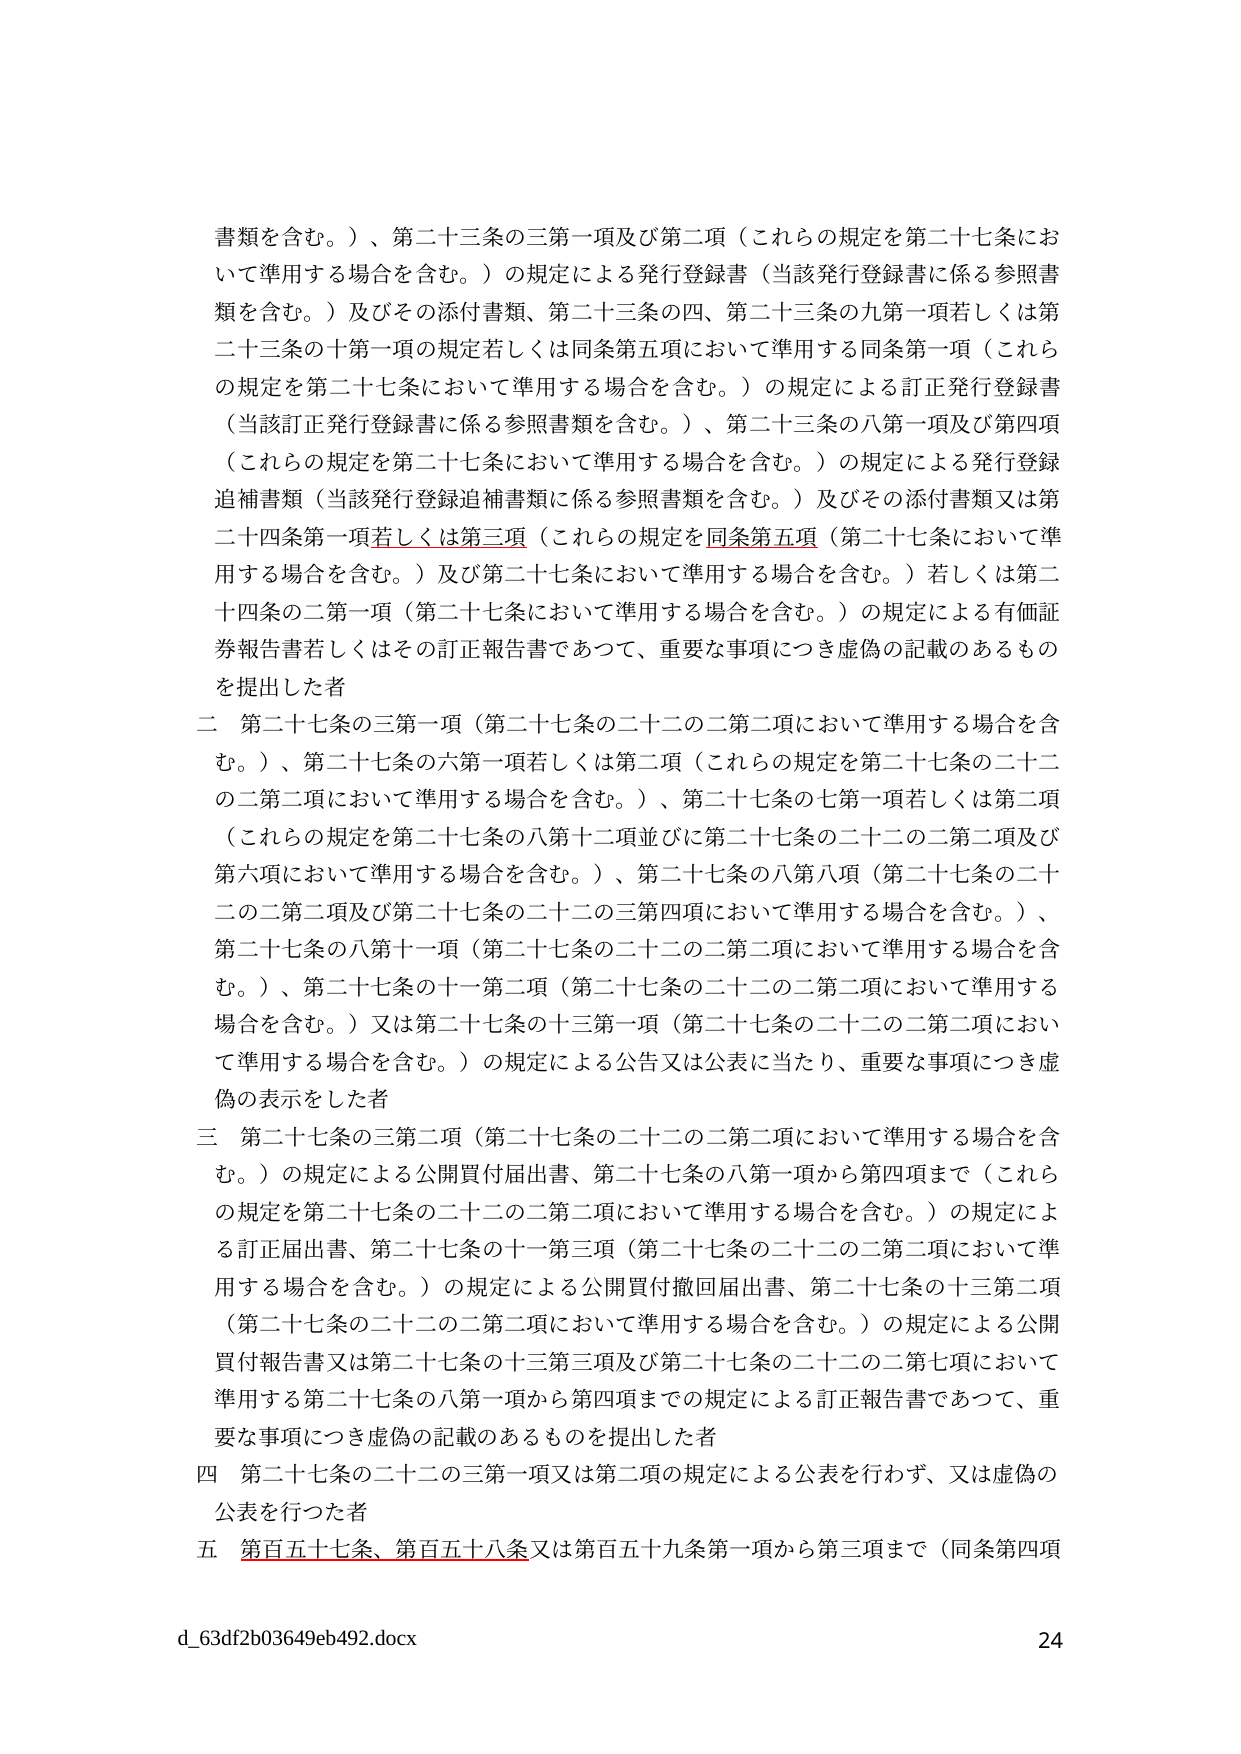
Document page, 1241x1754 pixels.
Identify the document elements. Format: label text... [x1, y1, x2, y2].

text 二 第二十七条の三第一項（第二十七条の二十二の二第二項において準用する場合を含む。）、第二十七条の六第一項若しくは第二項（これらの規定を第二十七条の二十二の二第二項において準用する場合を含む。）、第二十七条の七第一項若しくは第二項（これらの規定を第二十七条の八第十二項並びに第二十七条の二十二の二第二項及び第六項において準用する場合を含む。）、第二十七条の八第八項（第二十七条の二十二の二第二項及び第二十七条の二十二の三第四項において準用する場合を含む。）、第二十七条の八第十一項（第二十七条の二十二の二第二項において準用する場合を含む。）、第二十七条の十一第二項（第二十七条の二十二の二第二項において準用する場合を含む。）又は第二十七条の十三第一項（第二十七条の二十二の二第二項において準用する場合を含む。）の規定による公告又は公表に当たり、重要な事項につき虚偽の表示をした者 [196, 704, 1063, 1117]
text 三 第二十七条の三第二項（第二十七条の二十二の二第二項において準用する場合を含む。）の規定による公開買付届出書、第二十七条の八第一項から第四項まで（これらの規定を第二十七条の二十二の二第二項において準用する場合を含む。）の規定による訂正届出書、第二十七条の十一第三項（第二十七条の二十二の二第二項において準用する場合を含む。）の規定による公開買付撤回届出書、第二十七条の十三第二項（第二十七条の二十二の二第二項において準用する場合を含む。）の規定による公開買付報告書又は第二十七条の十三第三項及び第二十七条の二十二の二第七項において準用する第二十七条の八第一項から第四項までの規定による訂正報告書であつて、重要な事項につき虚偽の記載のあるものを提出した者 [196, 1117, 1063, 1454]
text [196, 217, 1063, 704]
text 四 第二十七条の二十二の三第一項又は第二項の規定による公表を行わず、又は虚偽の公表を行つた者 [196, 1454, 1063, 1529]
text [196, 1529, 1063, 1567]
